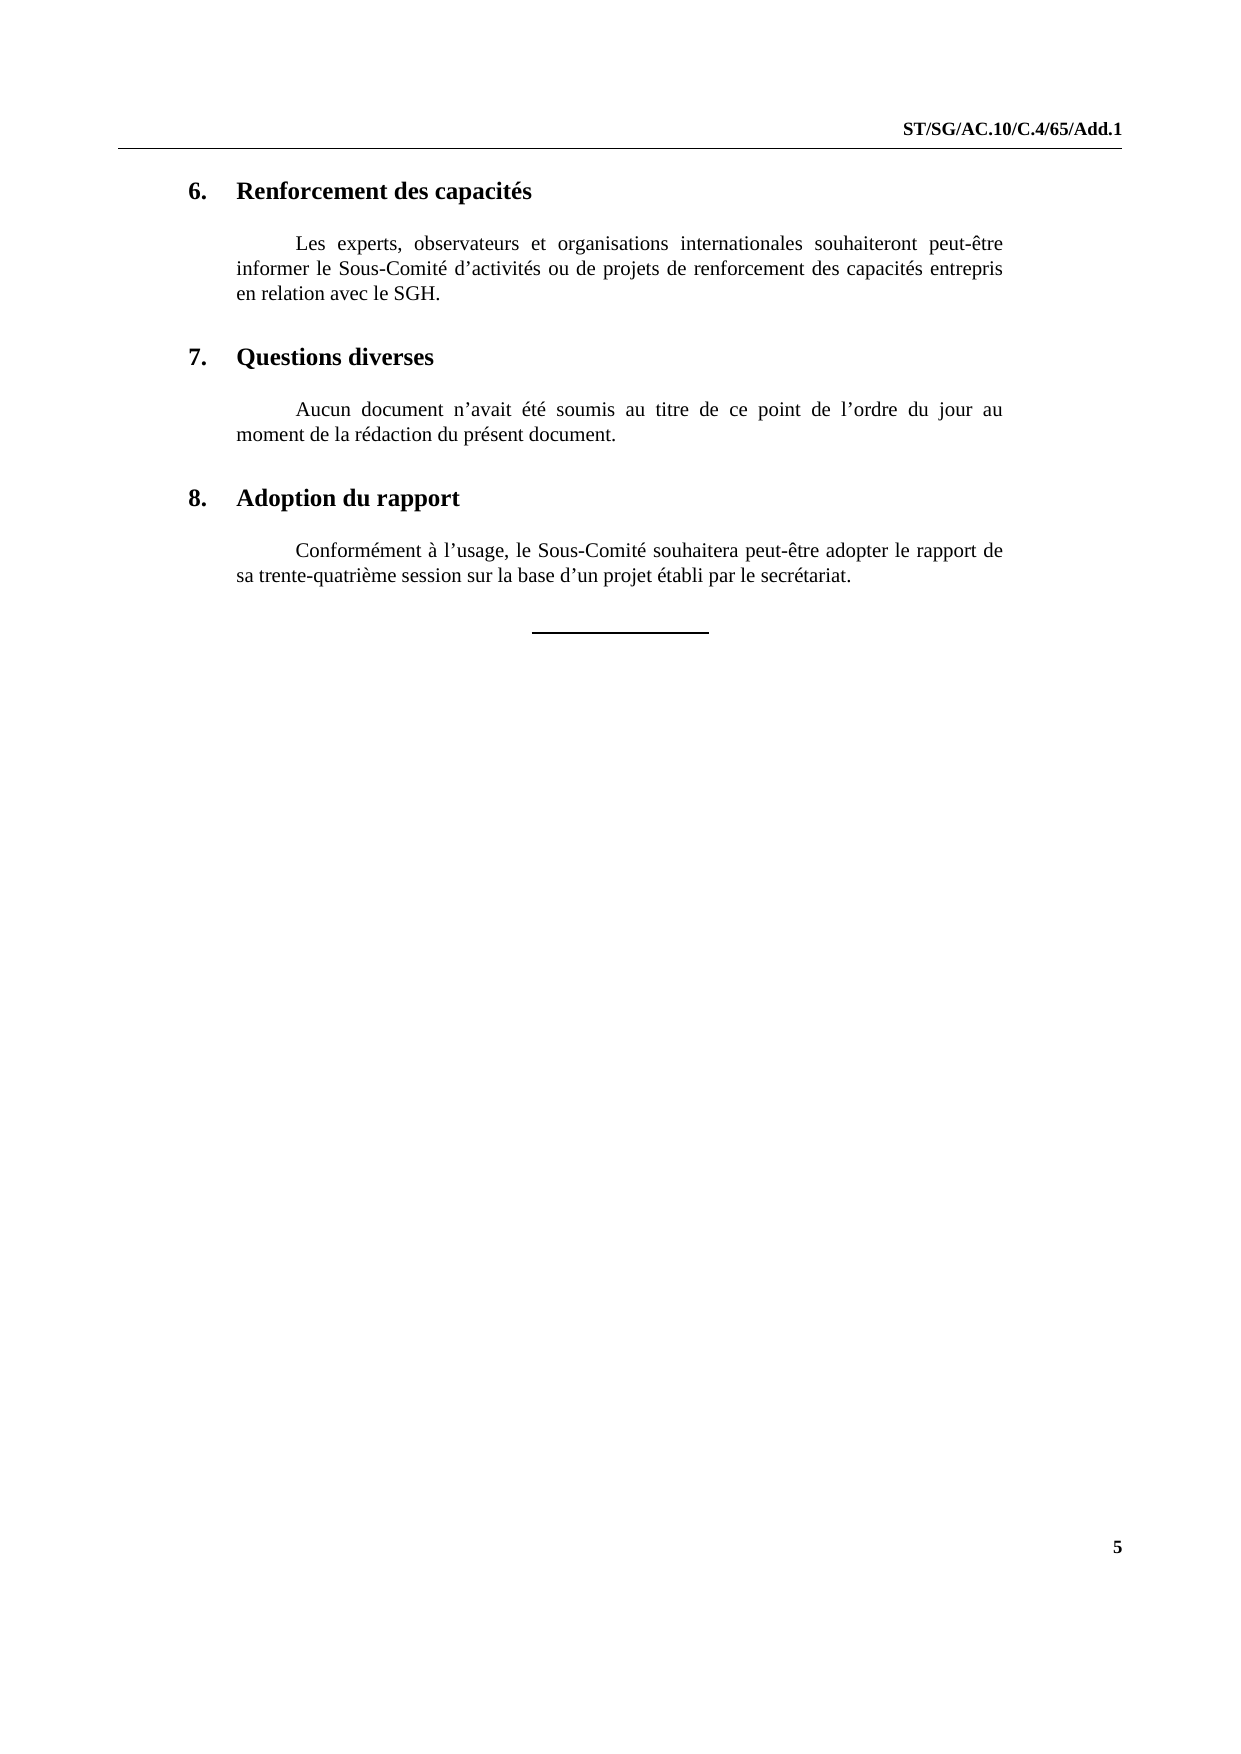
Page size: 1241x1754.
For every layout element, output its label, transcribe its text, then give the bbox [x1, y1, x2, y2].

text 6. Renforcement des capacités [118, 177, 1004, 205]
text 8. Adoption du rapport [118, 483, 1004, 512]
text Aucun document n’avait été soumis au titre de ce point de l’ordre du jour au moment de la rédaction du présent document. [236, 396, 1004, 446]
text 7. Questions diverses [118, 343, 1004, 371]
text Conformément à l’usage, le Sous-Comité souhaitera peut-être adopter le rapport de sa trente-quatrième session sur la base d’un projet établi par le secrétariat. [236, 537, 1004, 587]
text Les experts, observateurs et organisations internationales souhaiteront peut-être informer le Sous-Comité d’activités ou de projets de renforcement des capacités entrepris en relation avec le SGH. [236, 230, 1004, 305]
